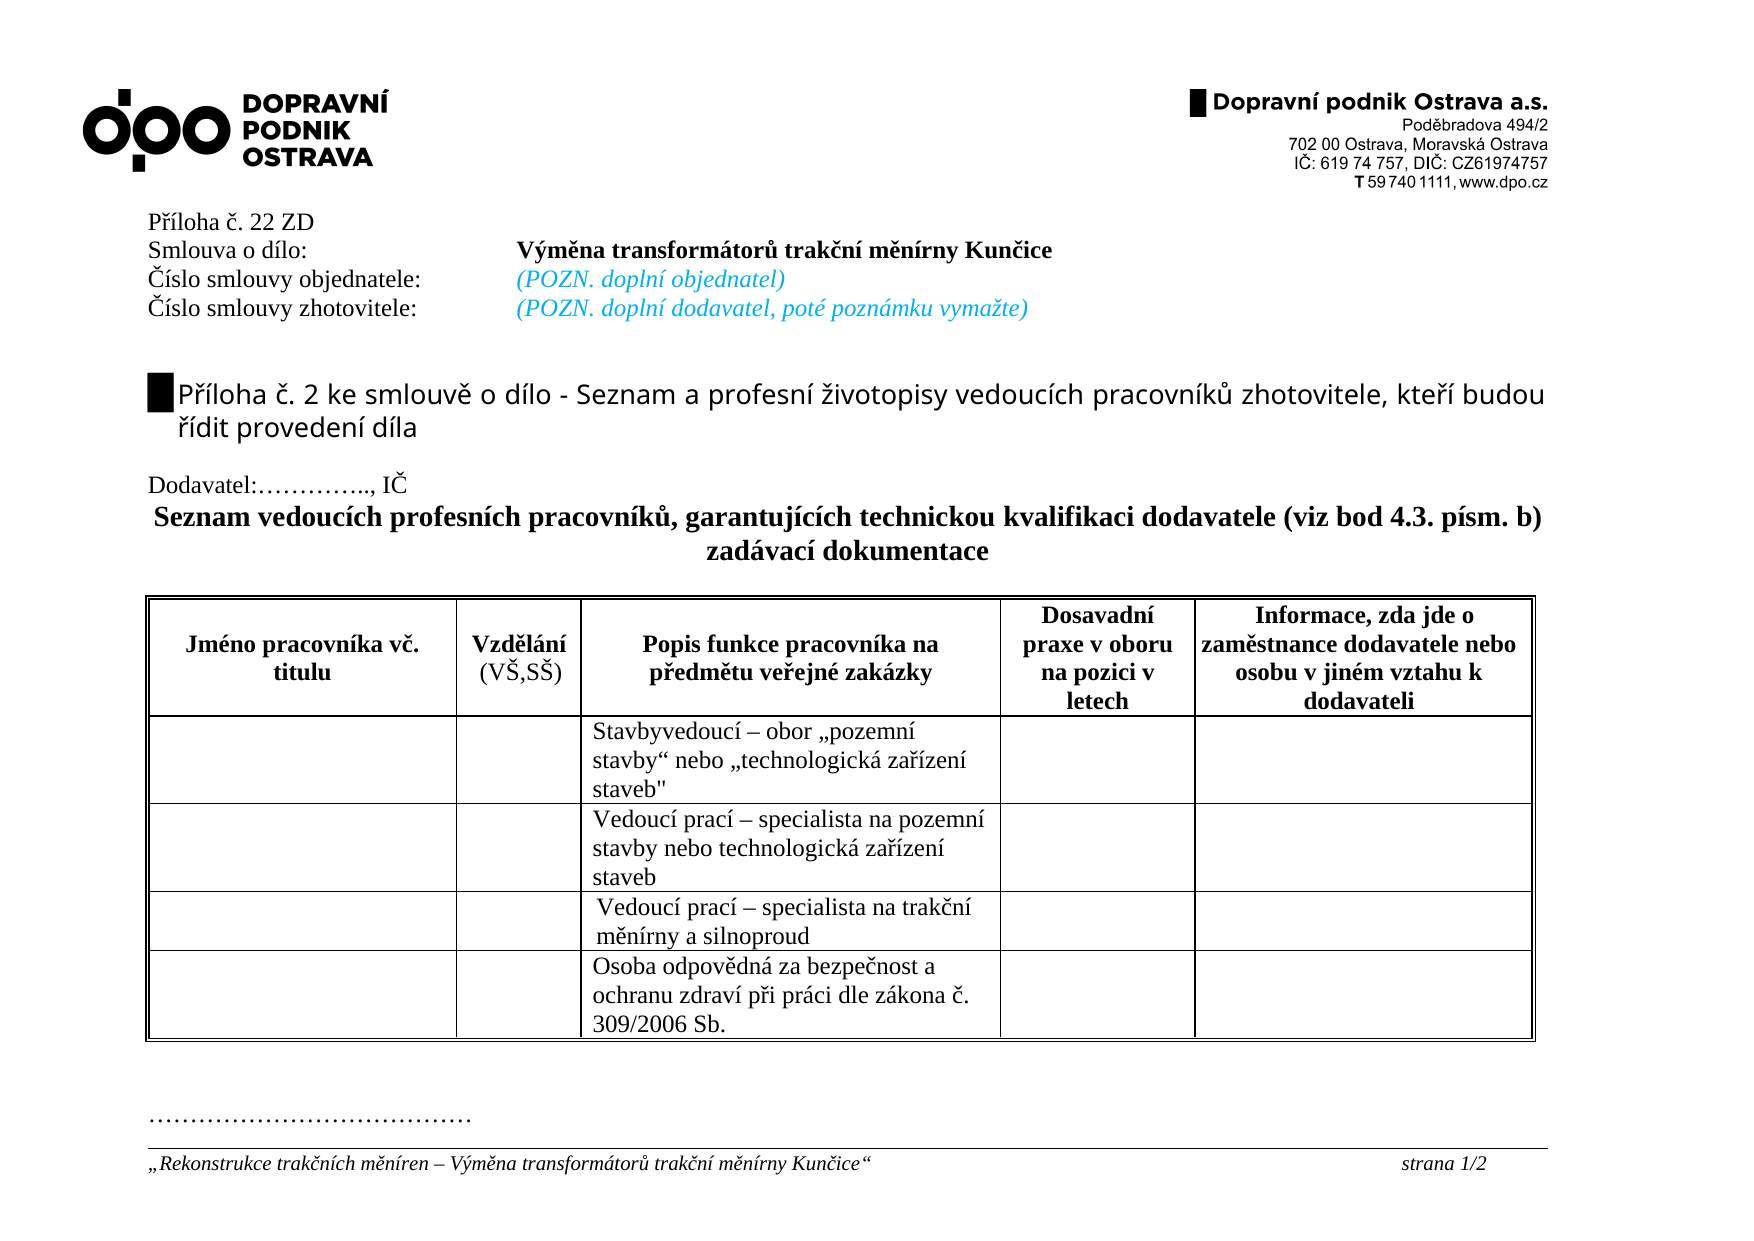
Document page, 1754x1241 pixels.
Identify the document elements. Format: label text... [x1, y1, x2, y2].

table_cell [1196, 892, 1531, 949]
table_cell [457, 951, 580, 1037]
table_cell [150, 951, 456, 1037]
table_cell [1001, 804, 1194, 891]
table_cell [1196, 717, 1531, 803]
table_header Vzdělání (VŠ,SŠ) [457, 600, 580, 715]
subtitle Příloha č. 2 ke smlouvě o dílo - Seznam a profesní životopisy vedoucích pracovníků zhotovitele, kteří budou řídit provedení díla [148, 372, 1548, 446]
table_cell [150, 804, 456, 891]
picture [1189, 89, 1548, 191]
table_cell [1196, 804, 1531, 891]
table_header Informace, zda jde o zaměstnance dodavatele nebo osobu v jiném vztahu k dodavateli [1196, 600, 1531, 715]
table_cell Stavbyvedoucí – obor „pozemní stavby“ nebo „technologická zařízení staveb" [582, 717, 1000, 803]
title Příloha č. 22 ZD [148, 207, 1548, 235]
text Dodavatel:………….., IČ [148, 471, 1548, 499]
table_header Popis funkce pracovníka na předmětu veřejné zakázky [582, 600, 1000, 715]
table_cell [1001, 892, 1194, 949]
table_cell [1196, 951, 1531, 1037]
table_cell [457, 892, 580, 949]
table_header Jméno pracovníka vč. titulu [150, 600, 456, 715]
table_cell [1001, 951, 1194, 1037]
text Smlouva o dílo: Výměna transformátorů trakční měnírny Kunčice [148, 235, 1548, 264]
table_cell [457, 717, 580, 803]
text Číslo smlouvy objednatele: (POZN. doplní objednatel) [148, 264, 1548, 293]
picture [82, 89, 389, 172]
table_cell [150, 717, 456, 803]
table_cell Vedoucí prací – specialista na pozemní stavby nebo technologická zařízení staveb [582, 804, 1000, 891]
text Seznam vedoucích profesních pracovníků, garantujících technickou kvalifikaci dodavatele (viz bod 4.3. písm. b) zadávací dokumentace [148, 499, 1548, 566]
table_cell [1001, 717, 1194, 803]
text ………………………………… [148, 1099, 1548, 1128]
table_cell [150, 892, 456, 949]
text Číslo smlouvy zhotovitele: (POZN. doplní dodavatel, poté poznámku vymažte) [148, 293, 1548, 322]
table_cell Osoba odpovědná za bezpečnost a ochranu zdraví při práci dle zákona č. 309/2006 Sb. [582, 951, 1000, 1037]
table_cell [457, 804, 580, 891]
table_cell Vedoucí prací – specialista na trakční měnírny a silnoproud [582, 892, 1000, 949]
table_header Dosavadní praxe v oboru na pozici v letech [1001, 600, 1194, 715]
